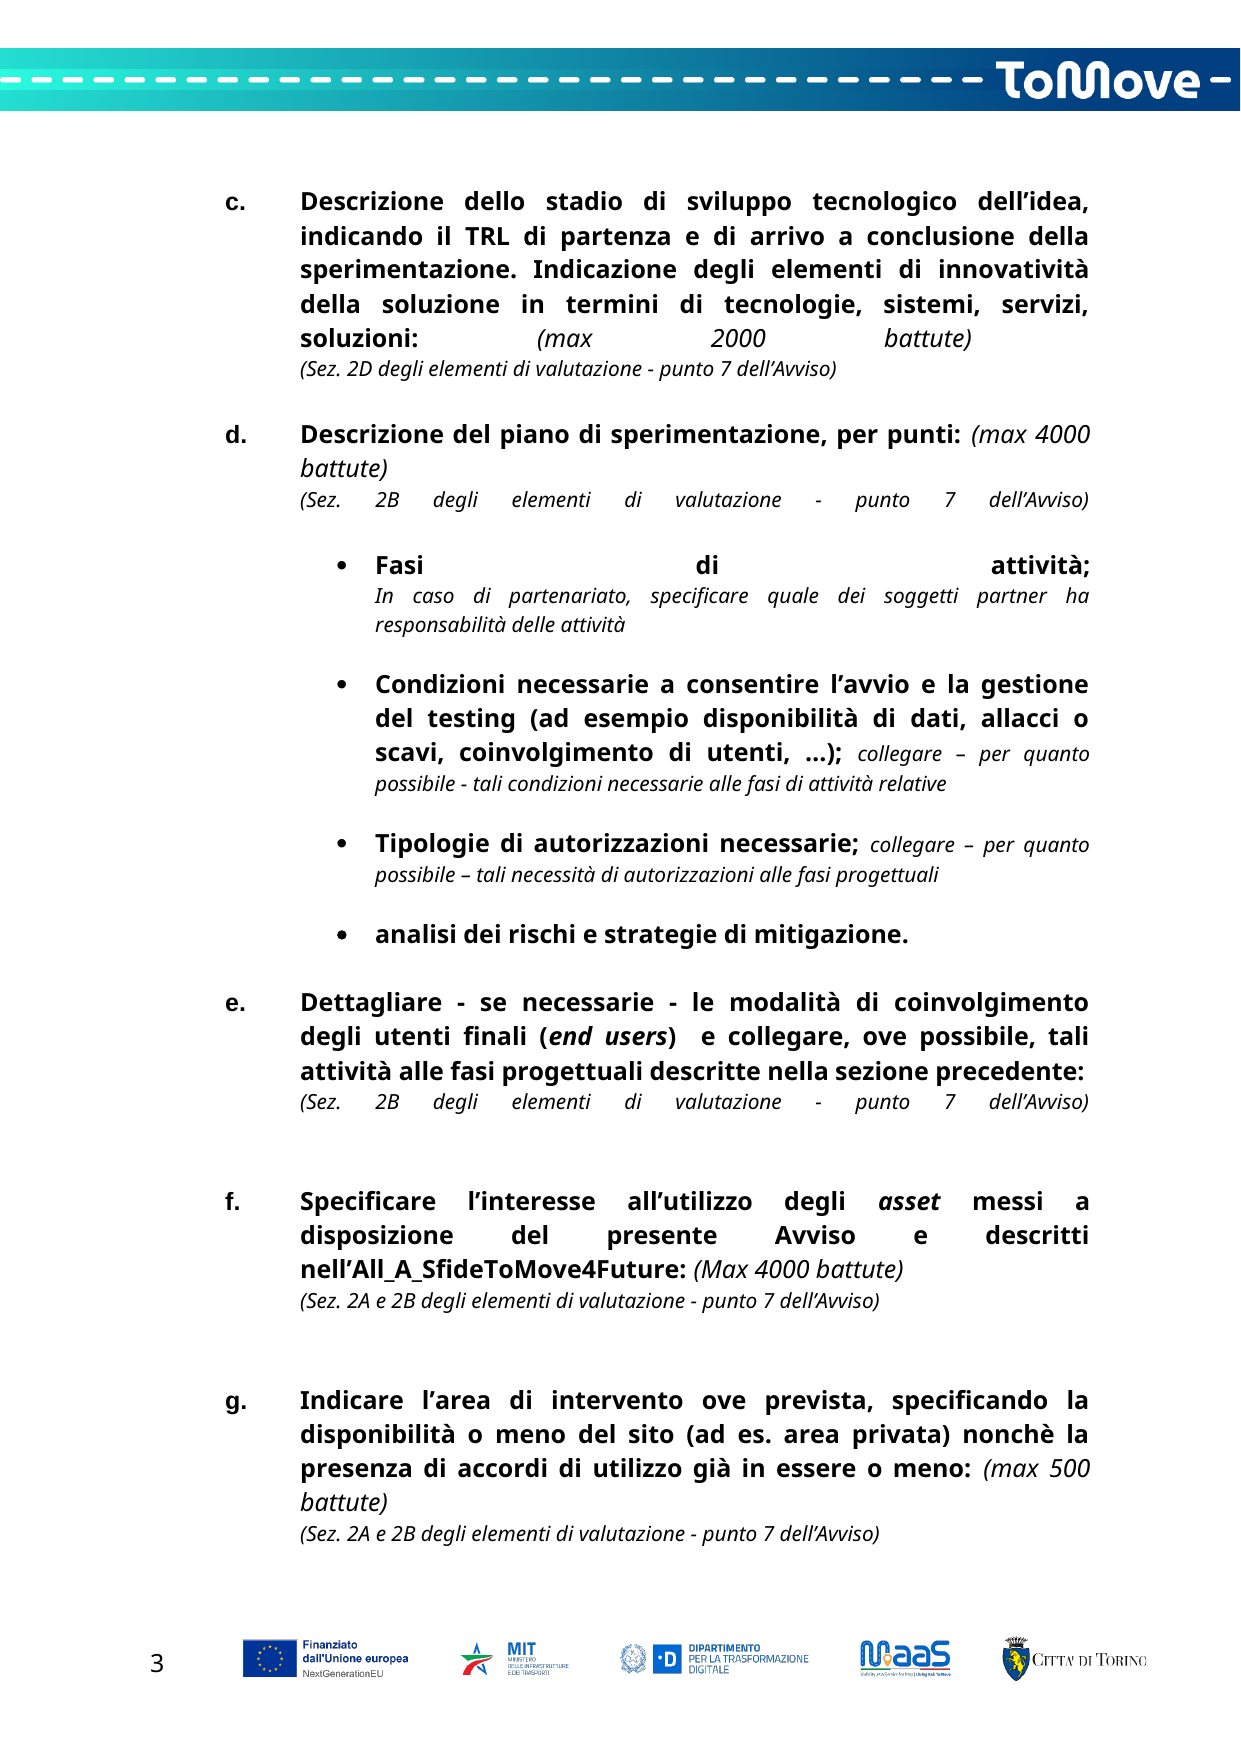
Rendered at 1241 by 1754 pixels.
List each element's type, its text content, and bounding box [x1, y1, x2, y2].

text (Sez. 2B degli elementi di valutazione - punto 7 dell’Avviso) [225, 1087, 1090, 1150]
list Descrizione del piano di sperimentazione, per punti: (max 4000 battute) (Sez. 2B degli elementi di valutazione - punto 7 dell’Avviso) [225, 417, 1090, 547]
text (Sez. 2A e 2B degli elementi di valutazione - punto 7 dell’Avviso) [225, 1286, 1090, 1314]
picture [777, 78, 796, 82]
picture [0, 48, 734, 111]
text (Sez. 2A e 2B degli elementi di valutazione - punto 7 dell’Avviso) [225, 1519, 1090, 1547]
list Tipologie di autorizzazioni necessarie; collegare – per quanto possibile – tali necessità di autorizzazioni alle fasi progettuali [337, 826, 1090, 888]
list Specificare l’interesse all’utilizzo degli asset messi a disposizione del presente Avviso e descritti nell’All_A_SfideToMove4Future: (Max 4000 battute) [225, 1184, 1090, 1286]
picture [242, 1636, 1147, 1681]
list analisi dei rischi e strategie di mitigazione. [337, 917, 1090, 951]
picture [839, 48, 1241, 111]
list Fasi di attività; In caso di partenariato, specificare quale dei soggetti partner ha responsabilità delle attività [337, 547, 1090, 638]
list Condizioni necessarie a consentire l’avvio e la gestione del testing (ad esempio disponibilità di dati, allacci o scavi, coinvolgimento di utenti, …); collegare – per quanto possibile - tali condizioni necessarie alle fasi di attività relative [337, 667, 1090, 797]
list Dettagliare - se necessarie - le modalità di coinvolgimento degli utenti finali (end users) e collegare, ove possibile, tali attività alle fasi progettuali descritte nella sezione precedente: [225, 985, 1090, 1087]
list Descrizione dello stadio di sviluppo tecnologico dell’idea, indicando il TRL di partenza e di arrivo a conclusione della sperimentazione. Indicazione degli elementi di innovatività della soluzione in termini di tecnologie, sistemi, servizi, soluzioni: (max 2000 battute) (Sez. 2D degli elementi di valutazione - punto 7 dell’Avviso) [225, 184, 1090, 383]
list Indicare l’area di intervento ove prevista, specificando la disponibilità o meno del sito (ad es. area privata) nonchè la presenza di accordi di utilizzo già in essere o meno: (max 500 battute) [225, 1382, 1090, 1519]
picture [808, 78, 827, 82]
picture [746, 78, 765, 82]
